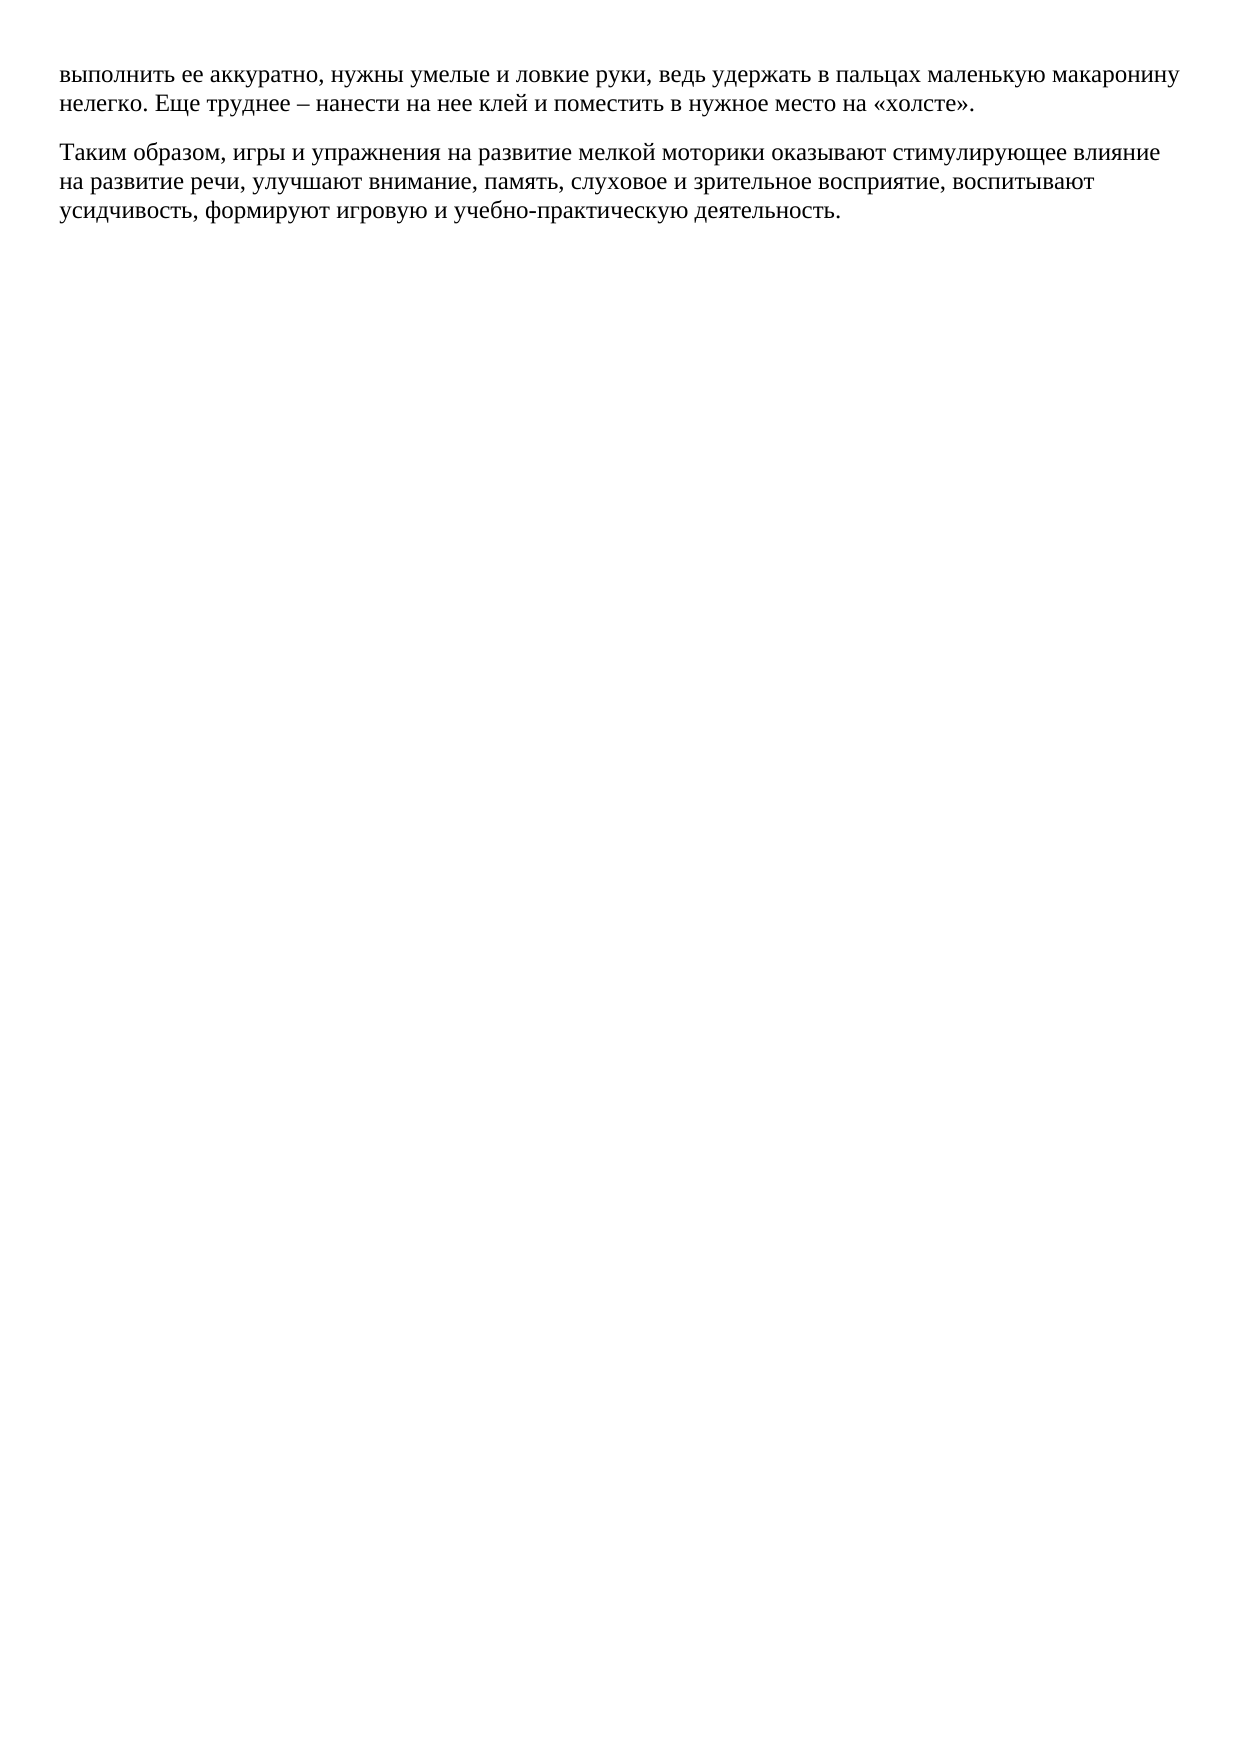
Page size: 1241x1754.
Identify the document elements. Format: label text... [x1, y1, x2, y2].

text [59, 59, 1181, 117]
text Таким образом, игры и упражнения на развитие мелкой моторики оказывают стимулирующее влияние на развитие речи, улучшают внимание, память, слуховое и зрительное восприятие, воспитывают усидчивость, формируют игровую и учебно-практическую деятельность. [59, 137, 1181, 224]
